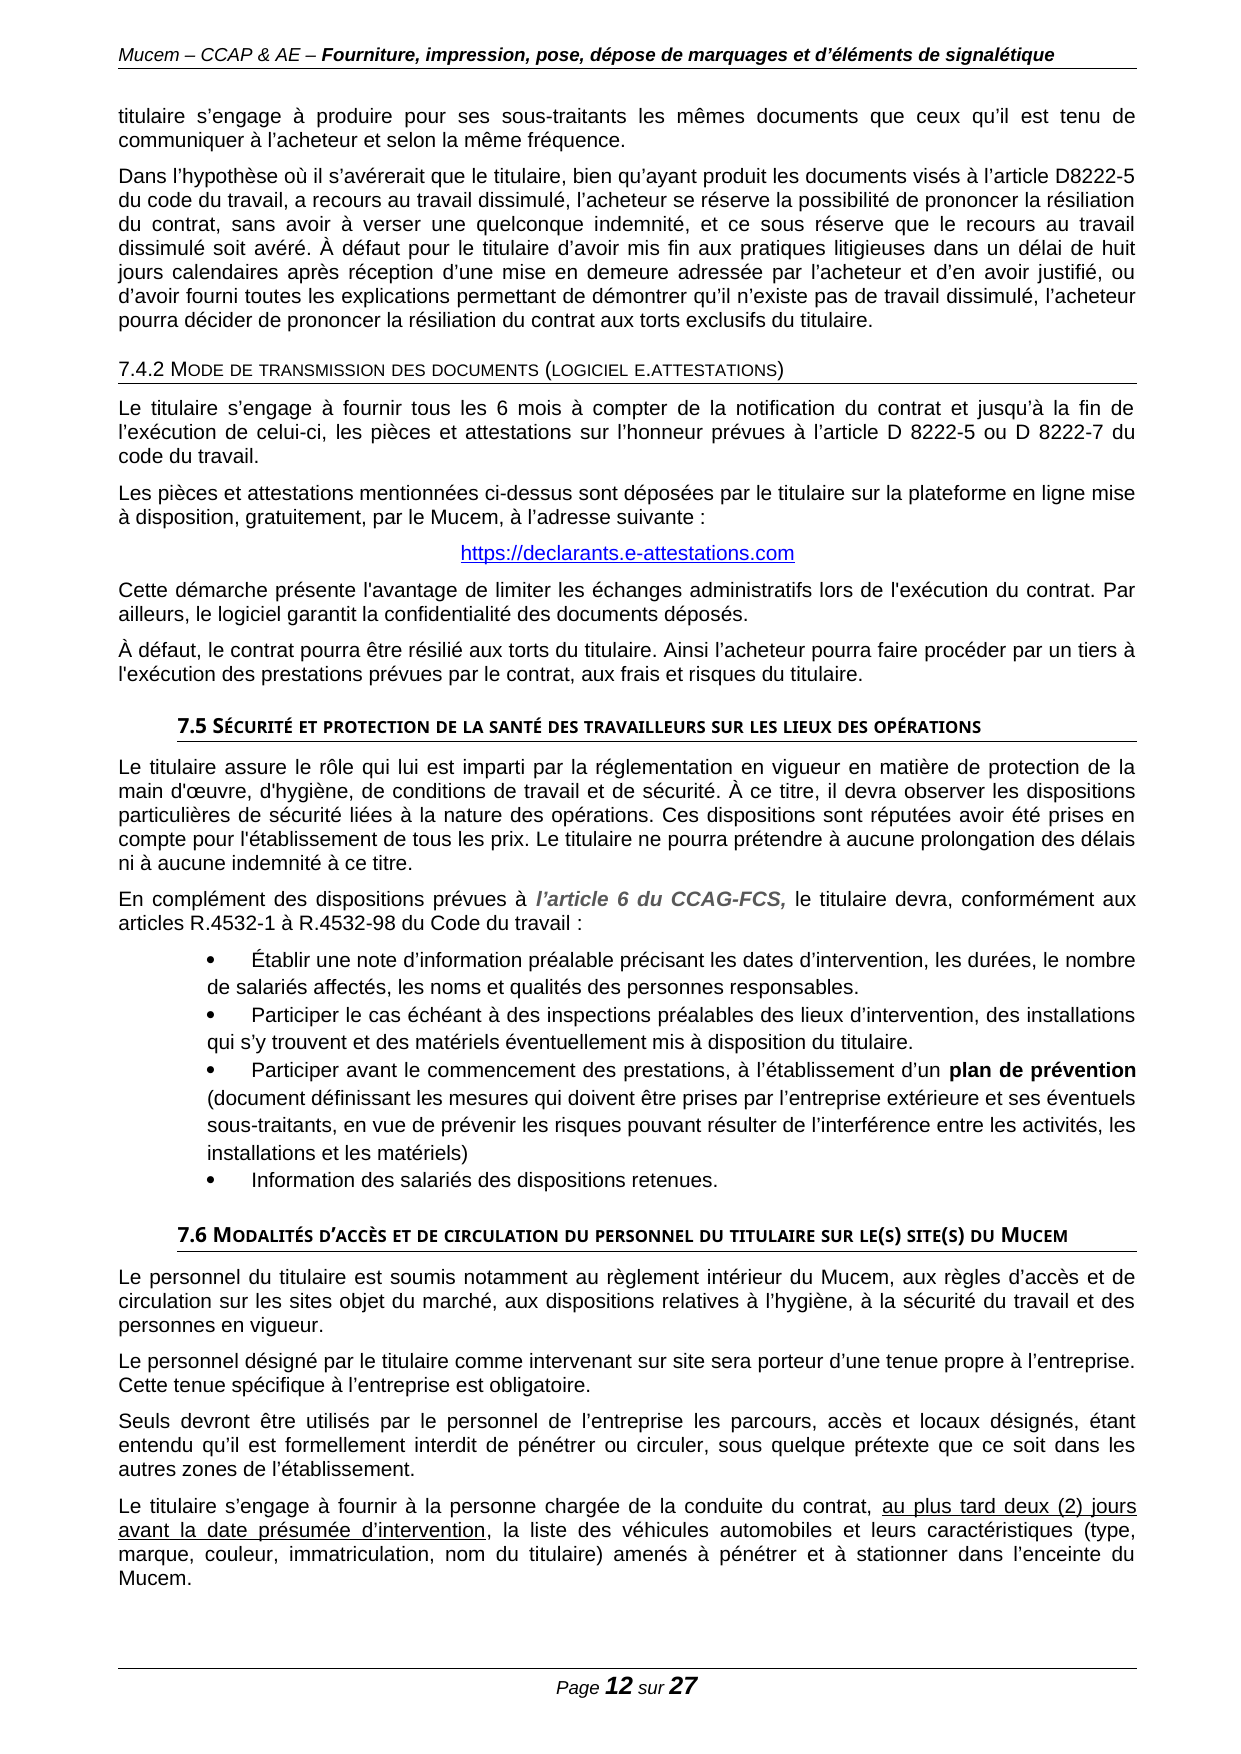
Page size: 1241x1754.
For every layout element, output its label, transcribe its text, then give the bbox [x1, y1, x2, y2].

list Information des salariés des dispositions retenues. [207, 1168, 1137, 1192]
text Le titulaire s’engage à fournir tous les 6 mois à compter de la notification du contrat et jusqu’à la fin de l’exécution de celui-ci, les pièces et attestations sur l’honneur prévues à l’article D 8222-5 ou D 8222-7 du code du travail. [118, 396, 1137, 468]
text Cette démarche présente l'avantage de limiter les échanges administratifs lors de l'exécution du contrat. Par ailleurs, le logiciel garantit la confidentialité des documents déposés. [118, 577, 1137, 625]
text Les pièces et attestations mentionnées ci-dessus sont déposées par le titulaire sur la plateforme en ligne mise à disposition, gratuitement, par le Mucem, à l’adresse suivante : [118, 481, 1137, 528]
text Le titulaire assure le rôle qui lui est imparti par la réglementation en vigueur en matière de protection de la main d'œuvre, d'hygiène, de conditions de travail et de sécurité. À ce titre, il devra observer les dispositions particulières de sécurité liées à la nature des opérations. Ces dispositions sont réputées avoir été prises en compte pour l'établissement de tous les prix. Le titulaire ne pourra prétendre à aucune prolongation des délais ni à aucune indemnité à ce titre. [118, 755, 1137, 874]
text Seuls devront être utilisés par le personnel de l’entreprise les parcours, accès et locaux désignés, étant entendu qu’il est formellement interdit de pénétrer ou circuler, sous quelque prétexte que ce soit dans les autres zones de l’établissement. [118, 1409, 1137, 1481]
list Établir une note d’information préalable précisant les dates d’intervention, les durées, le nombre de salariés affectés, les noms et qualités des personnes responsables. [207, 947, 1137, 999]
text Le titulaire s’engage à fournir à la personne chargée de la conduite du contrat, au plus tard deux (2) jours avant la date présumée d’intervention, la liste des véhicules automobiles et leurs caractéristiques (type, marque, couleur, immatriculation, nom du titulaire) amenés à pénétrer et à stationner dans l’enceinte du Mucem. [118, 1494, 1137, 1589]
subtitle Mode de transmission des documents (logiciel e.attestations) [118, 357, 1137, 383]
list Participer avant le commencement des prestations, à l’établissement d’un plan de prévention (document définissant les mesures qui doivent être prises par l’entreprise extérieure et ses éventuels sous-traitants, en vue de prévenir les risques pouvant résulter de l’interférence entre les activités, les installations et les matériels) [207, 1058, 1137, 1164]
list Participer le cas échéant à des inspections préalables des lieux d’intervention, des installations qui s’y trouvent et des matériels éventuellement mis à disposition du titulaire. [207, 1003, 1137, 1054]
text Dans l’hypothèse où il s’avérerait que le titulaire, bien qu’ayant produit les documents visés à l’article D8222-5 du code du travail, a recours au travail dissimulé, l’acheteur se réserve la possibilité de prononcer la résiliation du contrat, sans avoir à verser une quelconque indemnité, et ce sous réserve que le recours au travail dissimulé soit avéré. À défaut pour le titulaire d’avoir mis fin aux pratiques litigieuses dans un délai de huit jours calendaires après réception d’une mise en demeure adressée par l’acheteur et d’en avoir justifié, ou d’avoir fourni toutes les explications permettant de démontrer qu’il n’existe pas de travail dissimulé, l’acheteur pourra décider de prononcer la résiliation du contrat aux torts exclusifs du titulaire. [118, 164, 1137, 332]
text https://declarants.e-attestations.com [118, 541, 1137, 565]
text Le personnel du titulaire est soumis notamment au règlement intérieur du Mucem, aux règles d’accès et de circulation sur les sites objet du marché, aux dispositions relatives à l’hygiène, à la sécurité du travail et des personnes en vigueur. [118, 1264, 1137, 1336]
subtitle Sécurité et protection de la santé des travailleurs sur les lieux des opérations [177, 711, 1137, 741]
text En complément des dispositions prévues à l’article 6 du CCAG-FCS, le titulaire devra, conformément aux articles R.4532-1 à R.4532-98 du Code du travail : [118, 887, 1137, 935]
text Le personnel désigné par le titulaire comme intervenant sur site sera porteur d’une tenue propre à l’entreprise. Cette tenue spécifique à l’entreprise est obligatoire. [118, 1349, 1137, 1397]
subtitle Modalités d’accès et de circulation du personnel du titulaire sur le(s) site(s) du Mucem [177, 1220, 1137, 1251]
text À défaut, le contrat pourra être résilié aux torts du titulaire. Ainsi l’acheteur pourra faire procéder par un tiers à l'exécution des prestations prévues par le contrat, aux frais et risques du titulaire. [118, 638, 1137, 686]
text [118, 103, 1137, 151]
